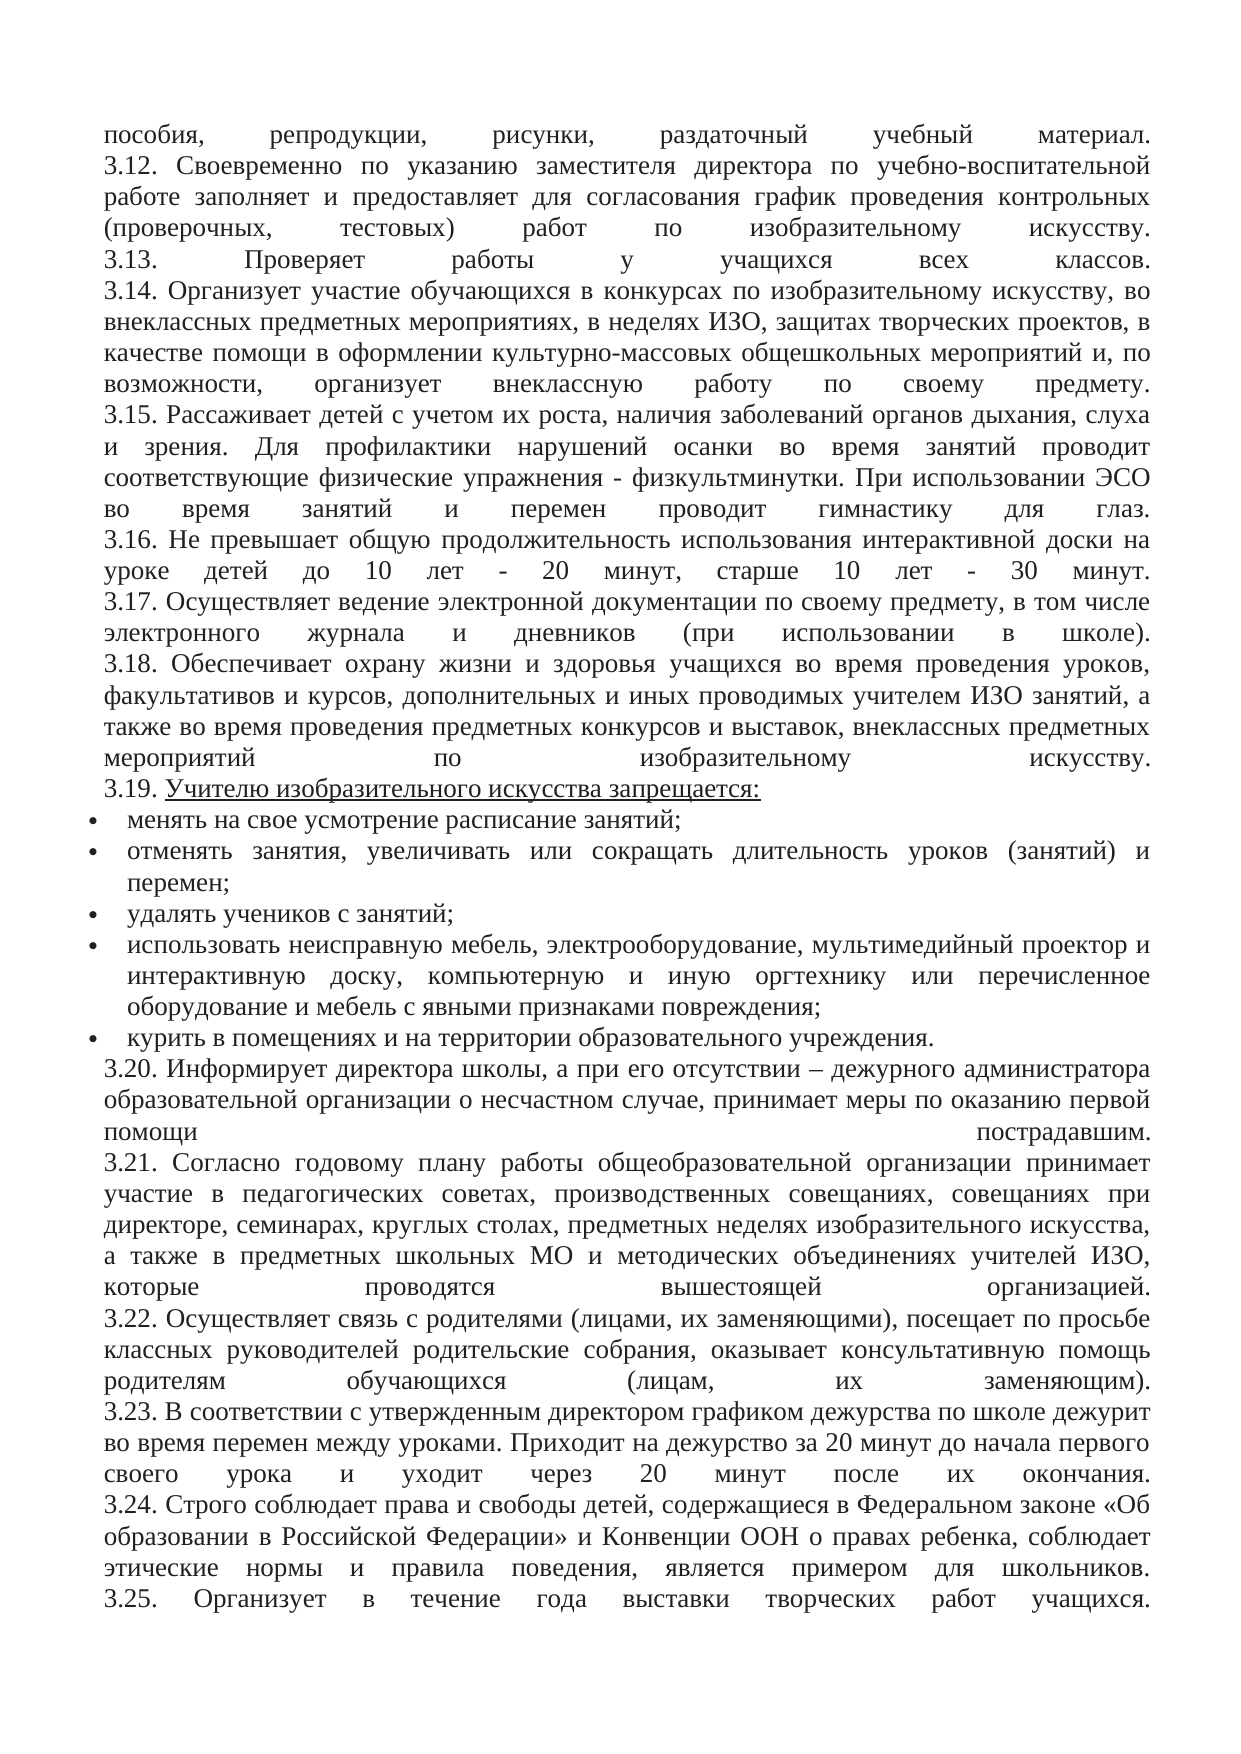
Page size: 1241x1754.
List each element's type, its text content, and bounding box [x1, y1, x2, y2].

list использовать неисправную мебель, электрооборудование, мультимедийный проектор и интерактивную доску, компьютерную и иную оргтехнику или перечисленное оборудование и мебель с явными признаками повреждения; [89, 928, 1152, 1021]
list удалять учеников с занятий; [89, 897, 1152, 928]
list менять на свое усмотрение расписание занятий; [89, 803, 1152, 834]
list курить в помещениях и на территории образовательного учреждения. [89, 1021, 1152, 1052]
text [103, 118, 1152, 803]
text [103, 1052, 1152, 1613]
list отменять занятия, увеличивать или сокращать длительность уроков (занятий) и перемен; [89, 834, 1152, 897]
